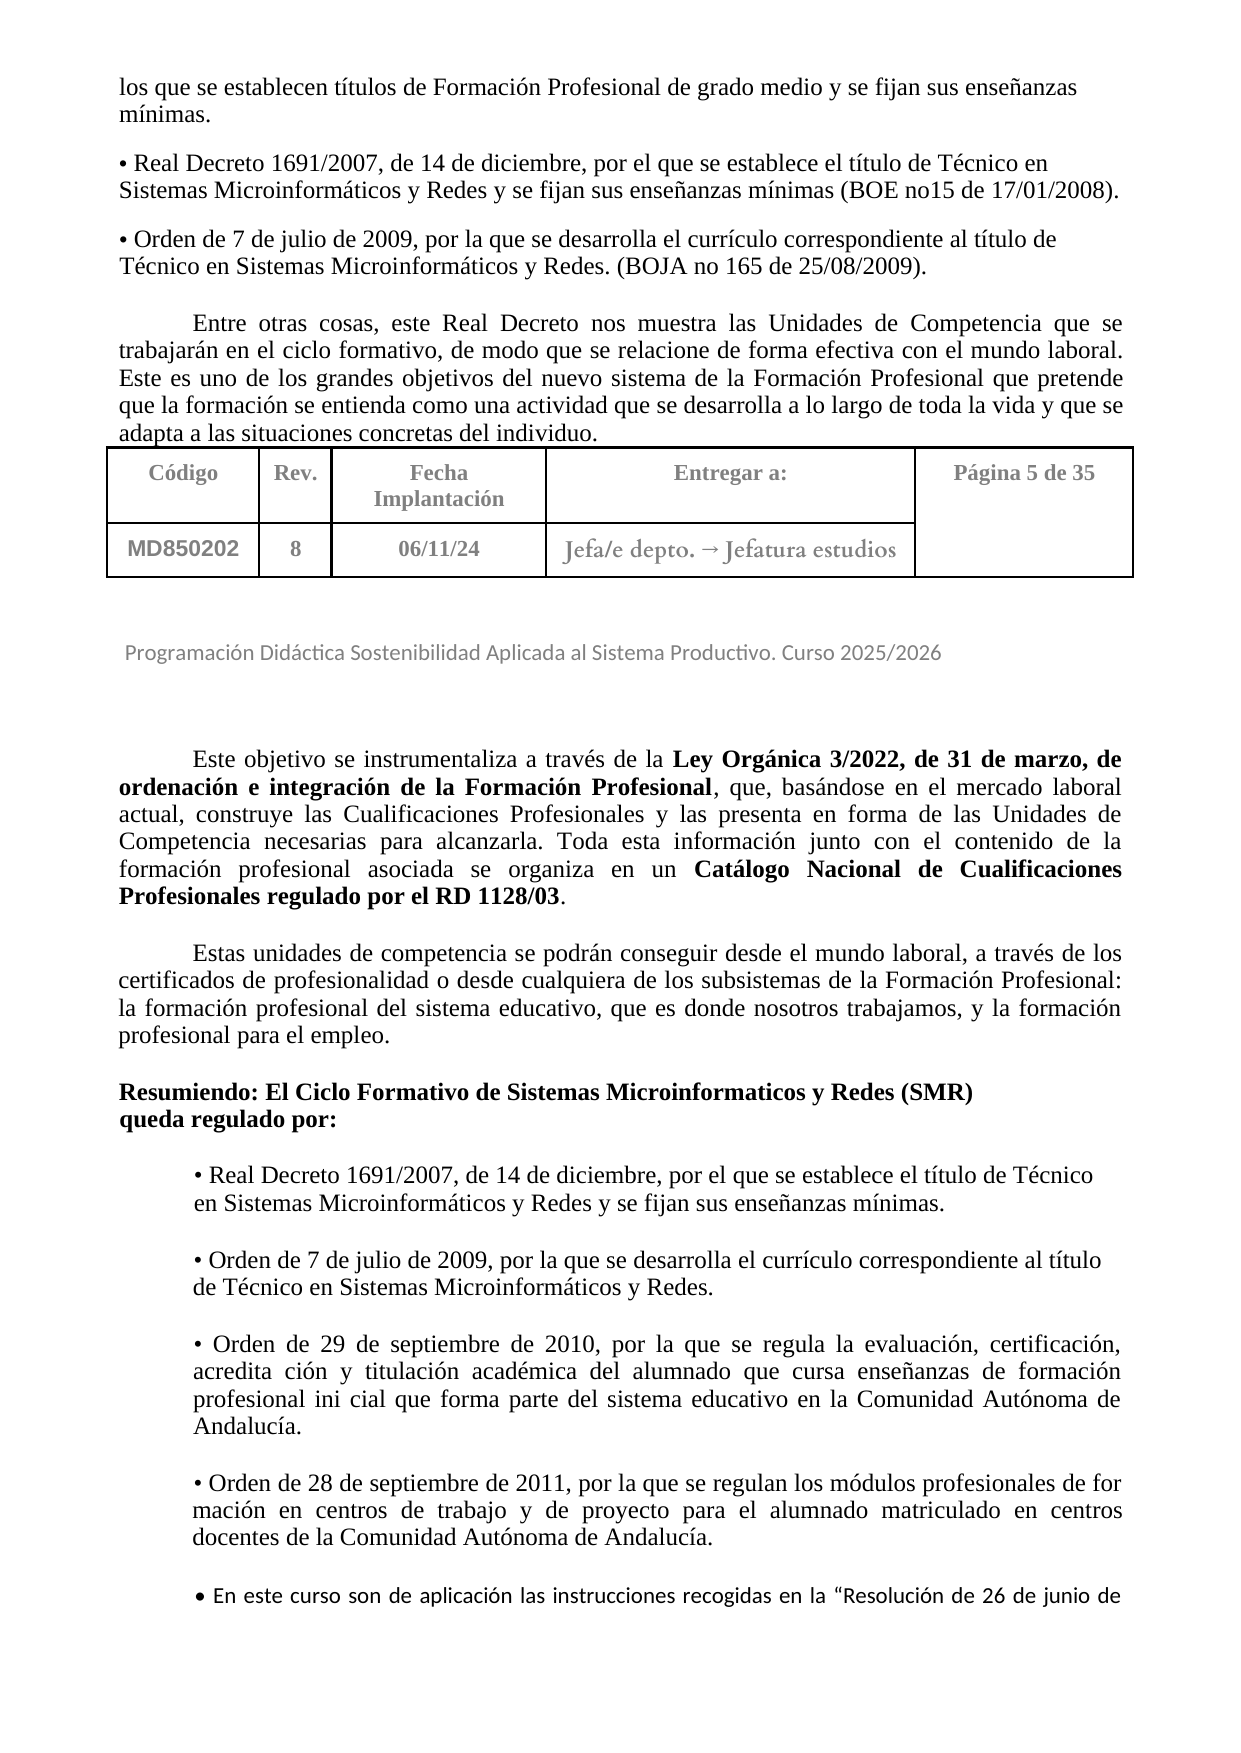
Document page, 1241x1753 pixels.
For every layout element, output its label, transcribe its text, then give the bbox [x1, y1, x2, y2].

text • Orden de 7 de julio de 2009, por la que se desarrolla el currículo correspondiente al título de Técnico en Sistemas Microinformáticos y Redes. (BOJA no 165 de 25/08/2009). [119, 226, 1124, 280]
table_header Código [108, 449, 258, 522]
text • Orden de 7 de julio de 2009, por la que se desarrolla el currículo correspondiente al título de Técnico en Sistemas Microinformáticos y Redes. [193, 1246, 1123, 1301]
table_cell 8 [260, 524, 330, 576]
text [119, 73, 1123, 128]
table_header Página 5 de 35 [916, 449, 1132, 576]
text Entre otras cosas, este Real Decreto nos muestra las Unidades de Competencia que se trabajarán en el ciclo formativo, de modo que se relacione de forma efectiva con el mundo laboral. Este es uno de los grandes objetivos del nuevo sistema de la Formación Profesional que pretende que la formación se entienda como una actividad que se desarrolla a lo largo de toda la vida y que se adapta a las situaciones concretas del individuo. [118, 309, 1124, 446]
text • Orden de 28 de septiembre de 2011, por la que se regulan los módulos profesionales de for mación en centros de trabajo y de proyecto para el alumnado matriculado en centros docentes de la Comunidad Autónoma de Andalucía. [192, 1469, 1124, 1551]
text Resumiendo: El Ciclo Formativo de Sistemas Microinformaticos y Redes (SMR) queda regulado por: [119, 1078, 1044, 1133]
table_cell MD850202 [108, 524, 258, 576]
text Estas unidades de competencia se podrán conseguir desde el mundo laboral, a través de los certificados de profesionalidad o desde cualquiera de los subsistemas de la Formación Profesional: la formación profesional del sistema educativo, que es donde nosotros trabajamos, y la formación profesional para el empleo. [118, 939, 1123, 1049]
table_cell Jefa/e depto. → Jefatura estudios [547, 524, 914, 576]
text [193, 1582, 1124, 1610]
table_header Rev. [260, 449, 330, 522]
text Este objetivo se instrumentaliza a través de la Ley Orgánica 3/2022, de 31 de marzo, de ordenación e integración de la Formación Profesional, que, basándose en el mercado laboral actual, construye las Cualificaciones Profesionales y las presenta en forma de las Unidades de Competencia necesarias para alcanzarla. Toda esta información junto con el contenido de la formación profesional asociada se organiza en un Catálogo Nacional de Cualificaciones Profesionales regulado por el RD 1128/03. [119, 746, 1122, 910]
text Programación Didáctica Sostenibilidad Aplicada al Sistema Productivo. Curso 2025/2026 [124, 638, 1166, 667]
table_header Entregar a: [547, 449, 914, 522]
text • Real Decreto 1691/2007, de 14 de diciembre, por el que se establece el título de Técnico en Sistemas Microinformáticos y Redes y se fijan sus enseñanzas mínimas. [193, 1162, 1122, 1217]
text • Real Decreto 1691/2007, de 14 de diciembre, por el que se establece el título de Técnico en Sistemas Microinformáticos y Redes y se fijan sus enseñanzas mínimas (BOE no15 de 17/01/2008). [119, 149, 1124, 204]
table_cell 06/11/24 [333, 524, 545, 576]
table_header Fecha Implantación [333, 449, 545, 522]
text • Orden de 29 de septiembre de 2010, por la que se regula la evaluación, certificación, acredita ción y titulación académica del alumnado que cursa enseñanzas de formación profesional ini cial que forma parte del sistema educativo en la Comunidad Autónoma de Andalucía. [193, 1330, 1122, 1440]
